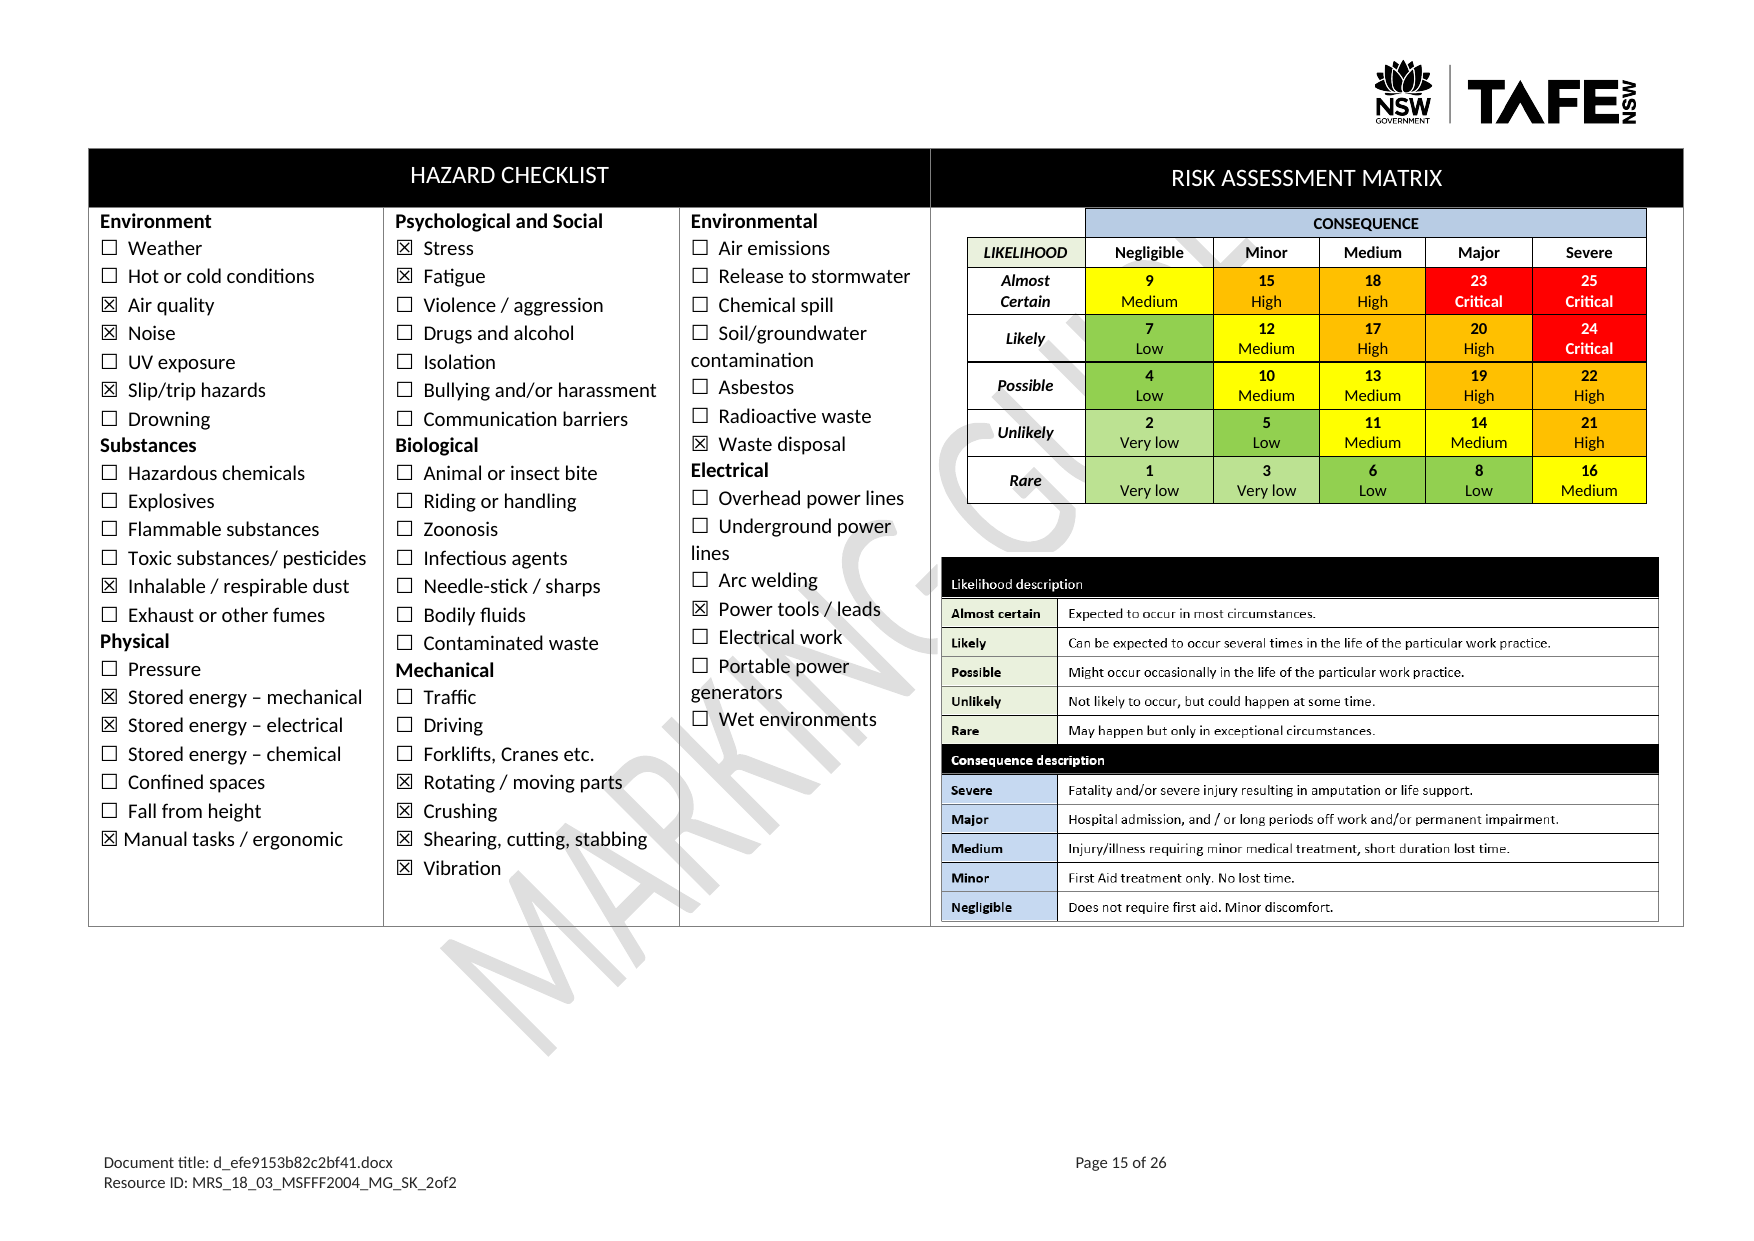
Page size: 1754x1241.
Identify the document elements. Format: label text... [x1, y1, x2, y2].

picture [937, 552, 1667, 926]
table_header RISK ASSESSMENT MATRIX [931, 149, 1683, 207]
picture [1375, 59, 1636, 125]
table_cell Environment Weather Hot or cold conditions Air quality Noise UV exposure Slip/trip hazards Drowning Substances Hazardous chemicals Explosives Flammable substances Toxic substances/ pesticides Inhalable / respirable dust Exhaust or other fumes Physical Pressure Stored energy – mechanical Stored energy – electrical Stored energy – chemical Confined spaces Fall from height Manual tasks / ergonomic [89, 208, 383, 926]
table_header HAZARD CHECKLIST [89, 149, 930, 207]
table_cell [931, 208, 1683, 926]
table_cell Psychological and Social Stress Fatigue Violence / aggression Drugs and alcohol Isolation Bullying and/or harassment Communication barriers Biological Animal or insect bite Riding or handling Zoonosis Infectious agents Needle-stick / sharps Bodily fluids Contaminated waste Mechanical Traffic Driving Forklifts, Cranes etc. Rotating / moving parts Crushing Shearing, cutting, stabbing Vibration [384, 208, 679, 926]
table_cell Environmental Air emissions Release to stormwater Chemical spill Soil/groundwater contamination Asbestos Radioactive waste Waste disposal Electrical Overhead power lines Underground power lines Arc welding Power tools / leads Electrical work Portable power generators Wet environments [680, 208, 930, 926]
